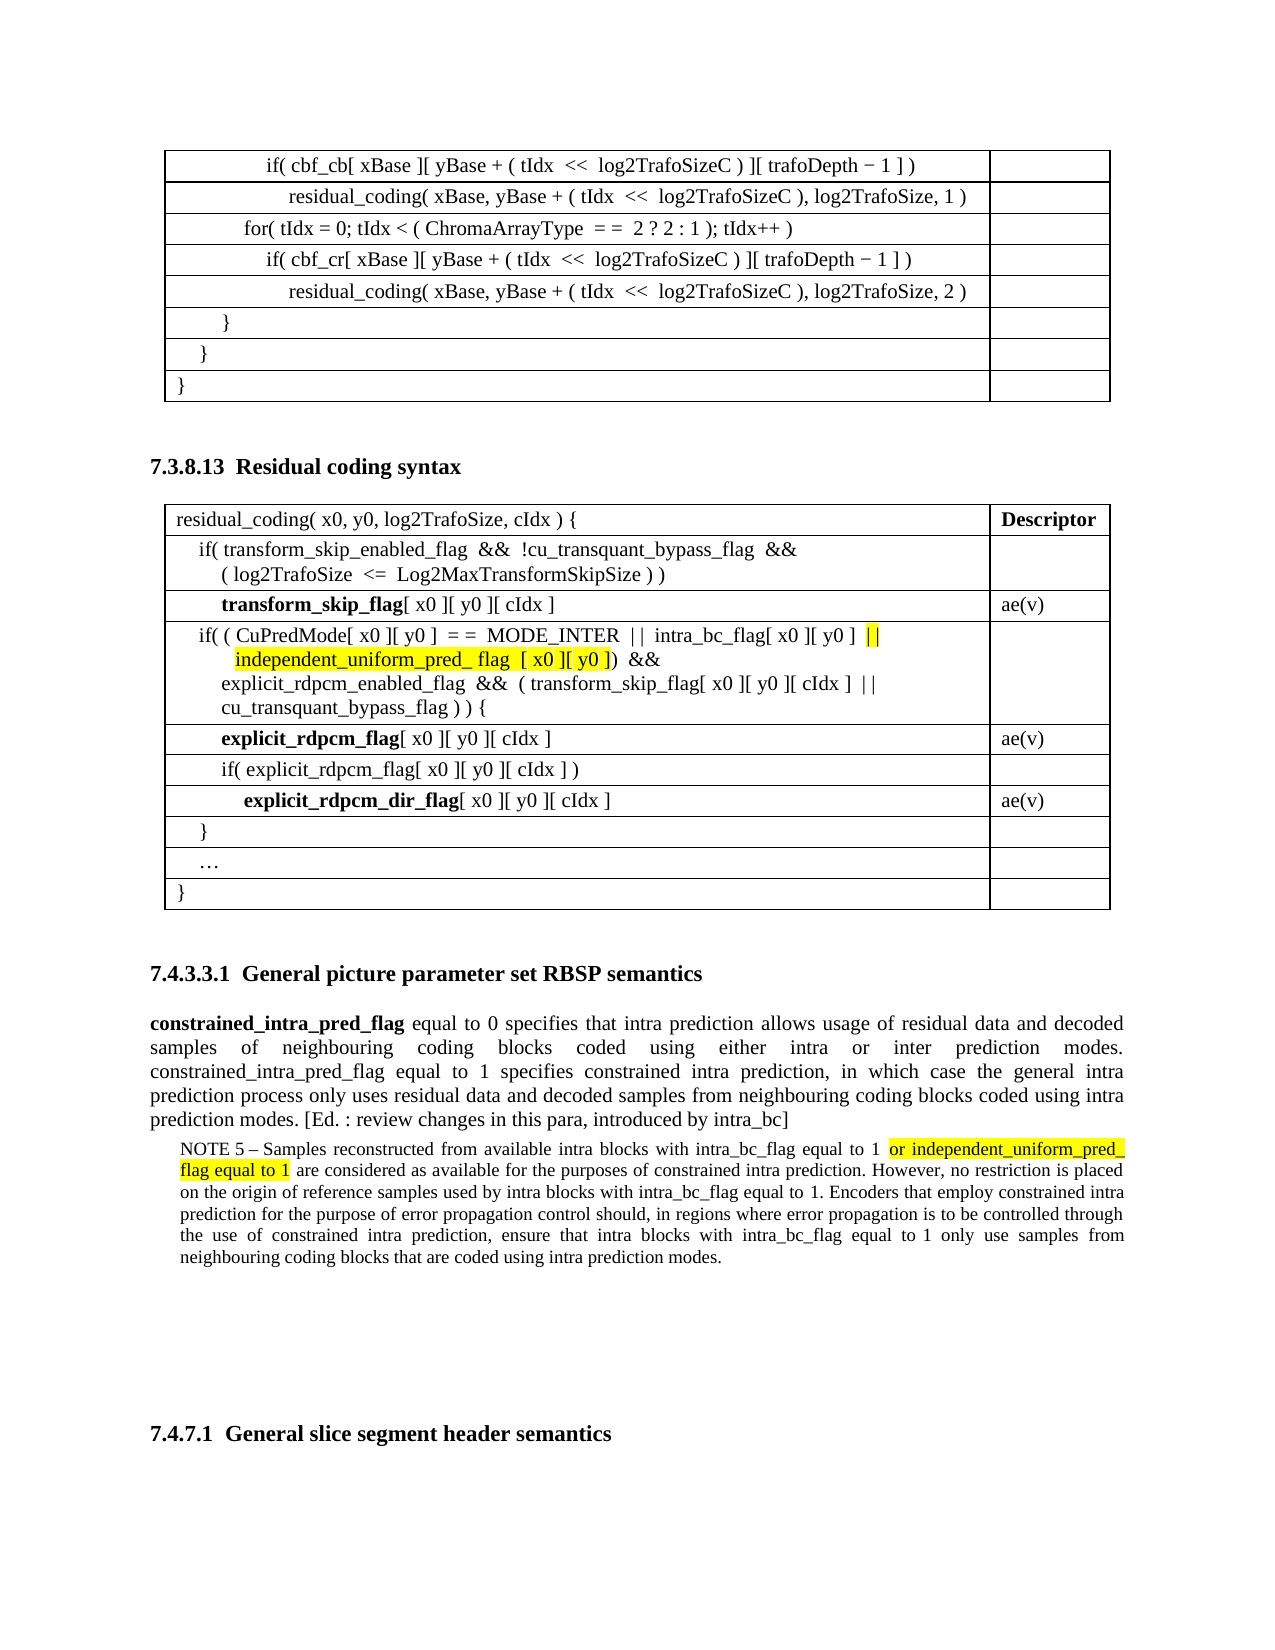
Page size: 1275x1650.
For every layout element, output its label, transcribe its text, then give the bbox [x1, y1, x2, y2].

table_header residual_coding( x0, y0, log2TrafoSize, cIdx ) { [166, 505, 989, 535]
table_cell [991, 879, 1109, 908]
text 7.3.8.13 Residual coding syntax [150, 453, 1125, 479]
text NOTE 5 – Samples reconstructed from available intra blocks with intra_bc_flag equal to 1 or independent_uniform_pred_ flag equal to 1 are considered as available for the purposes of constrained intra prediction. However, no restriction is placed on the origin of reference samples used by intra blocks with intra_bc_flag equal to 1. Encoders that employ constrained intra prediction for the purpose of error propagation control should, in regions where error propagation is to be controlled through the use of constrained intra prediction, ensure that intra blocks with intra_bc_flag equal to 1 only use samples from neighbouring coding blocks that are coded using intra prediction modes. [180, 1138, 1125, 1267]
table_cell [991, 245, 1109, 275]
table_cell [991, 371, 1109, 401]
table_cell ae(v) [991, 591, 1109, 621]
table_cell explicit_rdpcm_flag[ x0 ][ y0 ][ cIdx ] [166, 725, 989, 754]
table_cell if( ( CuPredMode[ x0 ][ y0 ] = = MODE_INTER | | intra_bc_flag[ x0 ][ y0 ] | | independent_uniform_pred_ flag [ x0 ][ y0 ]) && explicit_rdpcm_enabled_flag && ( transform_skip_flag[ x0 ][ y0 ][ cIdx ] | | cu_transquant_bypass_flag ) ) { [166, 622, 989, 723]
table_header Descriptor [991, 505, 1109, 535]
text 7.4.3.3.1 General picture parameter set RBSP semantics [150, 960, 1125, 986]
table_cell [991, 622, 1109, 723]
table_cell if( transform_skip_enabled_flag && !cu_transquant_bypass_flag && ( log2TrafoSize <= Log2MaxTransformSkipSize ) ) [166, 536, 989, 590]
table_cell transform_skip_flag[ x0 ][ y0 ][ cIdx ] [166, 591, 989, 621]
text 7.4.7.1 General slice segment header semantics [150, 1420, 1125, 1447]
table_cell if( cbf_cr[ xBase ][ yBase + ( tIdx << log2TrafoSizeC ) ][ trafoDepth − 1 ] ) [166, 245, 989, 275]
table_cell residual_coding( xBase, yBase + ( tIdx << log2TrafoSizeC ), log2TrafoSize, 1 ) [166, 183, 989, 213]
table_cell } [166, 308, 989, 338]
table_cell [991, 536, 1109, 590]
table_cell residual_coding( xBase, yBase + ( tIdx << log2TrafoSizeC ), log2TrafoSize, 2 ) [166, 276, 989, 307]
table_cell [991, 276, 1109, 307]
table_cell [991, 848, 1109, 878]
table_cell [991, 151, 1109, 181]
table_cell [991, 183, 1109, 213]
table_cell [991, 339, 1109, 369]
table_cell } [166, 879, 989, 908]
table_cell } [166, 339, 989, 369]
table_cell [991, 817, 1109, 847]
table_cell [991, 214, 1109, 244]
table_cell … [166, 848, 989, 878]
table_cell ae(v) [991, 725, 1109, 754]
table_cell if( explicit_rdpcm_flag[ x0 ][ y0 ][ cIdx ] ) [166, 755, 989, 785]
table_cell [991, 308, 1109, 338]
table_cell } [166, 817, 989, 847]
table_cell if( cbf_cb[ xBase ][ yBase + ( tIdx << log2TrafoSizeC ) ][ trafoDepth − 1 ] ) [166, 151, 989, 181]
table_cell [991, 755, 1109, 785]
table_cell ae(v) [991, 786, 1109, 816]
table_cell for( tIdx = 0; tIdx < ( ChromaArrayType = = 2 ? 2 : 1 ); tIdx++ ) [166, 214, 989, 244]
text constrained_intra_pred_flag equal to 0 specifies that intra prediction allows usage of residual data and decoded samples of neighbouring coding blocks coded using either intra or inter prediction modes. constrained_intra_pred_flag equal to 1 specifies constrained intra prediction, in which case the general intra prediction process only uses residual data and decoded samples from neighbouring coding blocks coded using intra prediction modes. [Ed. : review changes in this para, introduced by intra_bc] [150, 1011, 1125, 1131]
table_cell } [166, 371, 989, 401]
table_cell explicit_rdpcm_dir_flag[ x0 ][ y0 ][ cIdx ] [166, 786, 989, 816]
